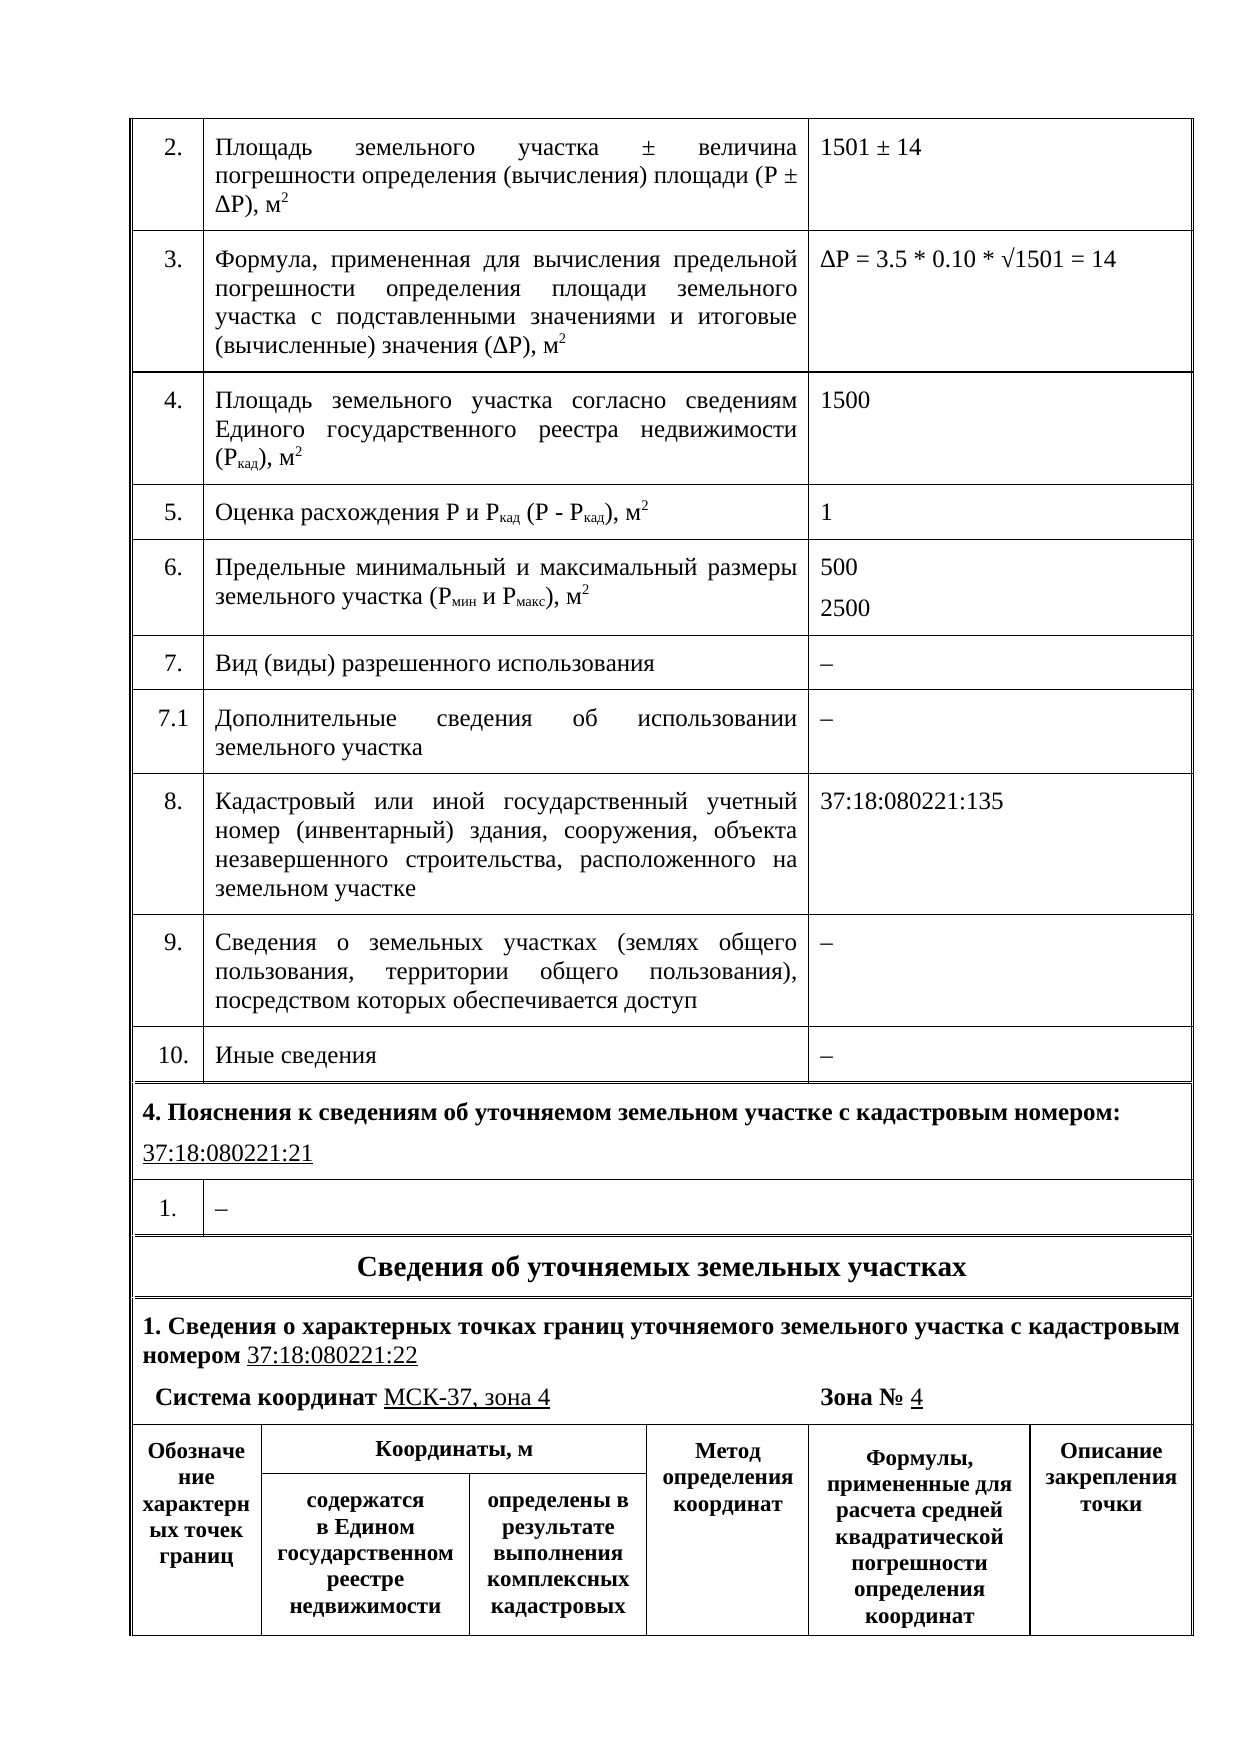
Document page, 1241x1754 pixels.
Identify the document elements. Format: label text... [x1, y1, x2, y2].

table_cell Сведения об уточняемых земельных участках [131, 1234, 1191, 1296]
table_cell 6. [133, 540, 203, 634]
table_cell Дополнительные сведения об использовании земельного участка [204, 690, 808, 773]
table_cell Обозначение характерных точек границ [133, 1425, 261, 1635]
table_cell 1500 [809, 373, 1191, 484]
table_cell 9. [133, 915, 203, 1026]
table_cell 5. [133, 485, 203, 538]
table_cell Координаты, м [262, 1425, 646, 1473]
table_cell 1. [133, 1180, 203, 1234]
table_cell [262, 1474, 469, 1635]
table_cell 10. [133, 1027, 203, 1081]
table_cell 500 2500 [809, 540, 1191, 634]
table_cell 1501 ± 14 [809, 119, 1191, 230]
table_cell Площадь земельного участка согласно сведениям Единого государственного реестра недвижимости (Pкад), м2 [204, 373, 808, 484]
table_cell Иные сведения [204, 1027, 808, 1081]
table_cell 7.1 [133, 690, 203, 773]
table_cell – [809, 690, 1191, 773]
table_cell 3. [133, 231, 203, 371]
table_cell 8. [133, 774, 203, 914]
table_cell Описание закрепления точки [1031, 1425, 1191, 1635]
table_cell – [809, 1027, 1191, 1081]
table_cell Зона № 4 [809, 1370, 1191, 1423]
table_cell 1 [809, 485, 1191, 538]
table_cell Формула, примененная для вычисления предельной погрешности определения площади земельного участка с подставленными значениями и итоговые (вычисленные) значения (∆P), м2 [204, 231, 808, 371]
table_cell 4. Пояснения к сведениям об уточняемом земельном участке с кадастровым номером: 37:18:080221:21 [131, 1081, 1191, 1179]
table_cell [470, 1474, 646, 1635]
table_cell 2. [133, 119, 203, 230]
table_cell Оценка расхождения P и Pкад (P - Pкад), м2 [204, 485, 808, 538]
table_cell 7. [133, 636, 203, 689]
table_cell – [809, 636, 1191, 689]
table_cell – [204, 1180, 1191, 1234]
table_cell 1. Сведения о характерных точках границ уточняемого земельного участка с кадастровым номером 37:18:080221:22 [133, 1296, 1191, 1369]
table_cell Площадь земельного участка ± величина погрешности определения (вычисления) площади (P ± ∆P), м2 [204, 119, 808, 230]
table_cell Формулы, примененные для расчета средней квадратической погрешности определения координат характерных точек границ (Мt), с подставленными в такие формулы значениями и итоговые (вычисленные) значения Мt, м [809, 1425, 1029, 1635]
table_cell Предельные минимальный и максимальный размеры земельного участка (Pмин и Pмакс), м2 [204, 540, 808, 634]
table_cell Вид (виды) разрешенного использования [204, 636, 808, 689]
table_cell Метод определения координат [647, 1425, 808, 1635]
table_cell – [809, 915, 1191, 1026]
table_cell ∆Р = 3.5 * 0.10 * √1501 = 14 [809, 231, 1191, 371]
table_cell 4. [133, 373, 203, 484]
table_cell Система координат МСК-37, зона 4 [133, 1370, 808, 1423]
table_cell Сведения о земельных участках (землях общего пользования, территории общего пользования), посредством которых обеспечивается доступ [204, 915, 808, 1026]
table_cell Кадастровый или иной государственный учетный номер (инвентарный) здания, сооружения, объекта незавершенного строительства, расположенного на земельном участке [204, 774, 808, 914]
table_cell 37:18:080221:135 [809, 774, 1191, 914]
